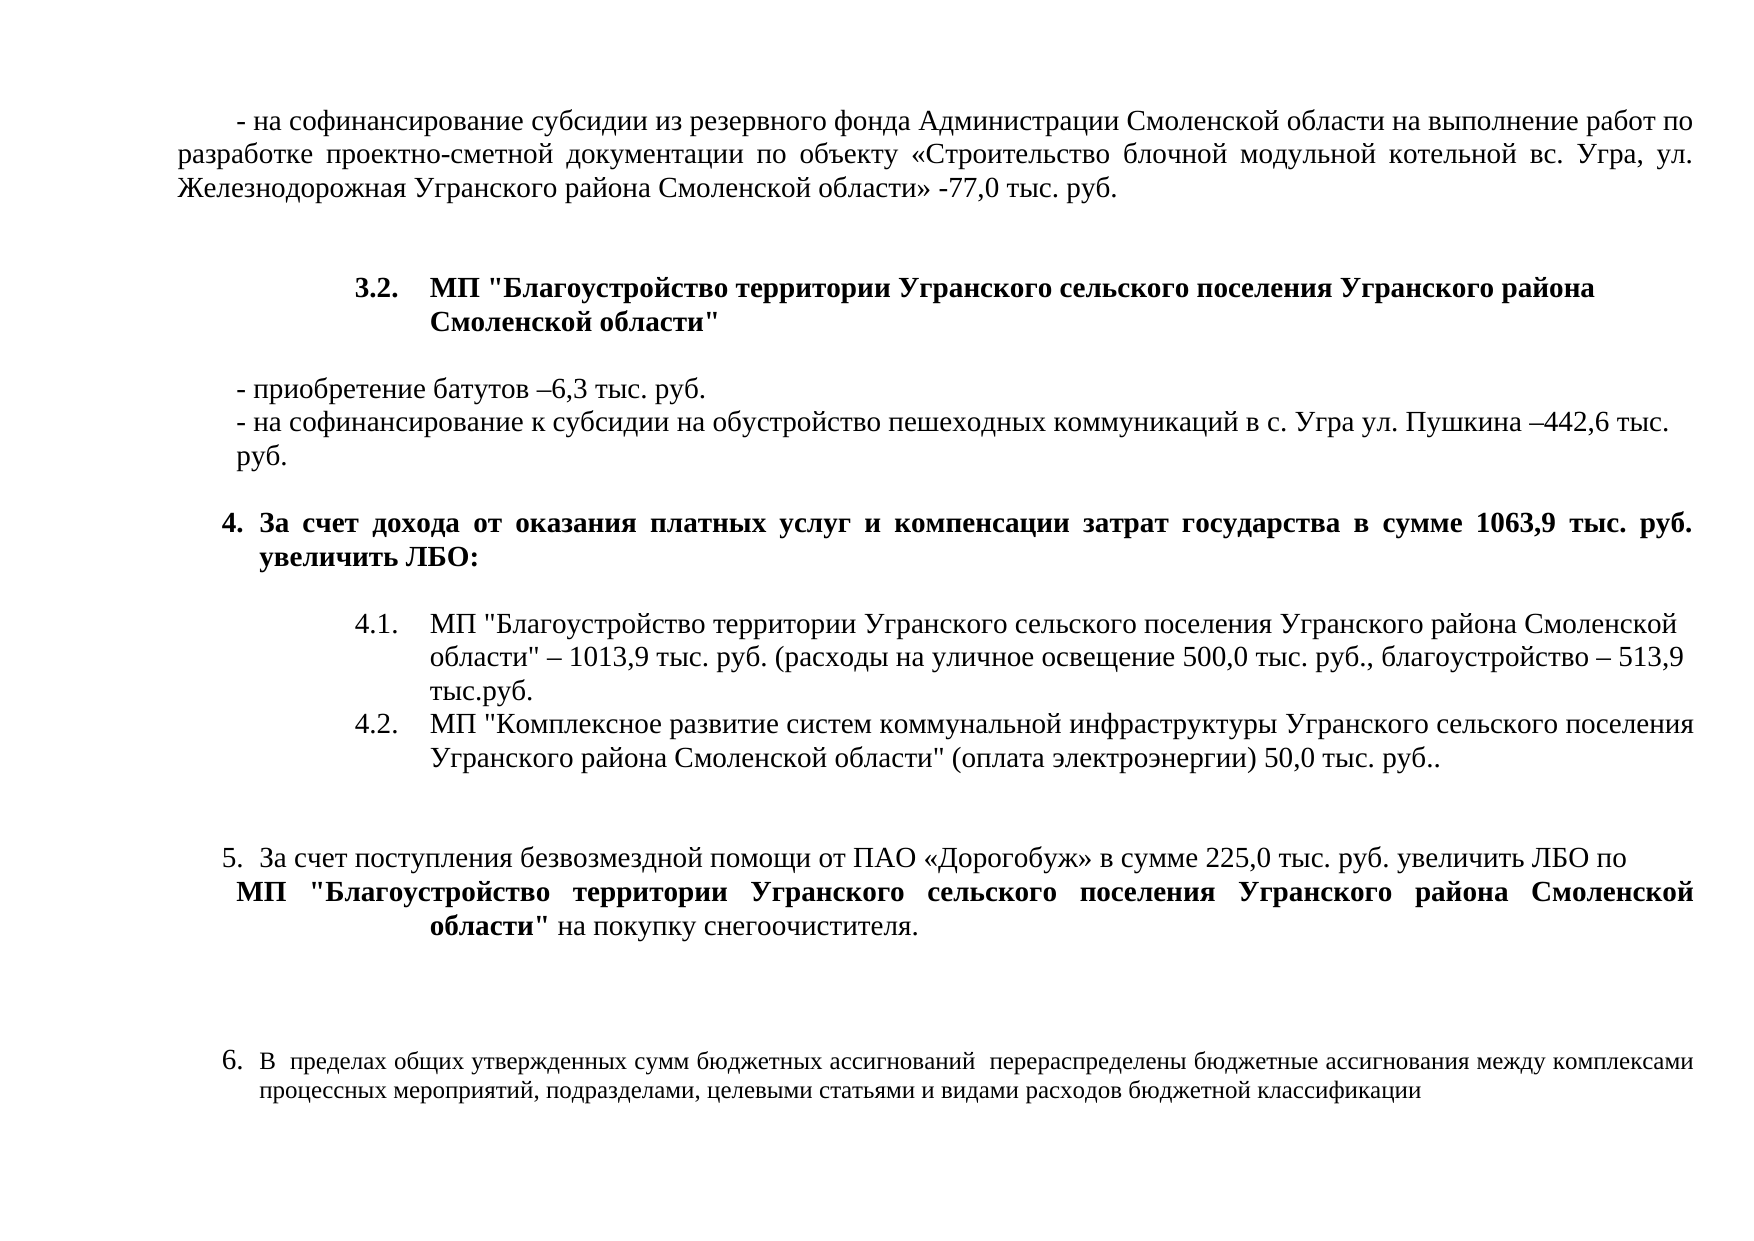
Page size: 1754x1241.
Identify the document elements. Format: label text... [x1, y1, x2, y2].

text - приобретение батутов –6,3 тыс. руб. [177, 371, 1695, 404]
text руб. [177, 438, 1695, 472]
list За счет поступления безвозмездной помощи от ПАО «Дорогобуж» в сумме 225,0 тыс. руб. увеличить ЛБО по [222, 841, 1695, 874]
text - на софинансирование субсидии из резервного фонда Администрации Смоленской области на выполнение работ по разработке проектно-сметной документации по объекту «Строительство блочной модульной котельной вс. Угра, ул. Железнодорожная Угранского района Смоленской области» -77,0 тыс. руб. [177, 103, 1695, 203]
list МП "Благоустройство территории Угранского сельского поселения Угранского района Смоленской области" – 1013,9 тыс. руб. (расходы на уличное освещение 500,0 тыс. руб., благоустройство – 513,9 тыс.руб. [354, 606, 1695, 706]
list МП "Комплексное развитие систем коммунальной инфраструктуры Угранского сельского поселения Угранского района Смоленской области" (оплата электроэнергии) 50,0 тыс. руб.. [354, 706, 1695, 773]
list За счет дохода от оказания платных услуг и компенсации затрат государства в сумме 1063,9 тыс. руб. увеличить ЛБО: [222, 505, 1695, 572]
text - на софинансирование к субсидии на обустройство пешеходных коммуникаций в с. Угра ул. Пушкина –442,6 тыс. [177, 404, 1695, 438]
list МП "Благоустройство территории Угранского сельского поселения Угранского района Смоленской области" на покупку снегоочистителя. [236, 874, 1695, 941]
list МП "Благоустройство территории Угранского сельского поселения Угранского района Смоленской области" [354, 270, 1695, 337]
list В пределах общих утвержденных сумм бюджетных ассигнований перераспределены бюджетные ассигнования между комплексами процессных мероприятий, подразделами, целевыми статьями и видами расходов бюджетной классификации [222, 1042, 1695, 1104]
